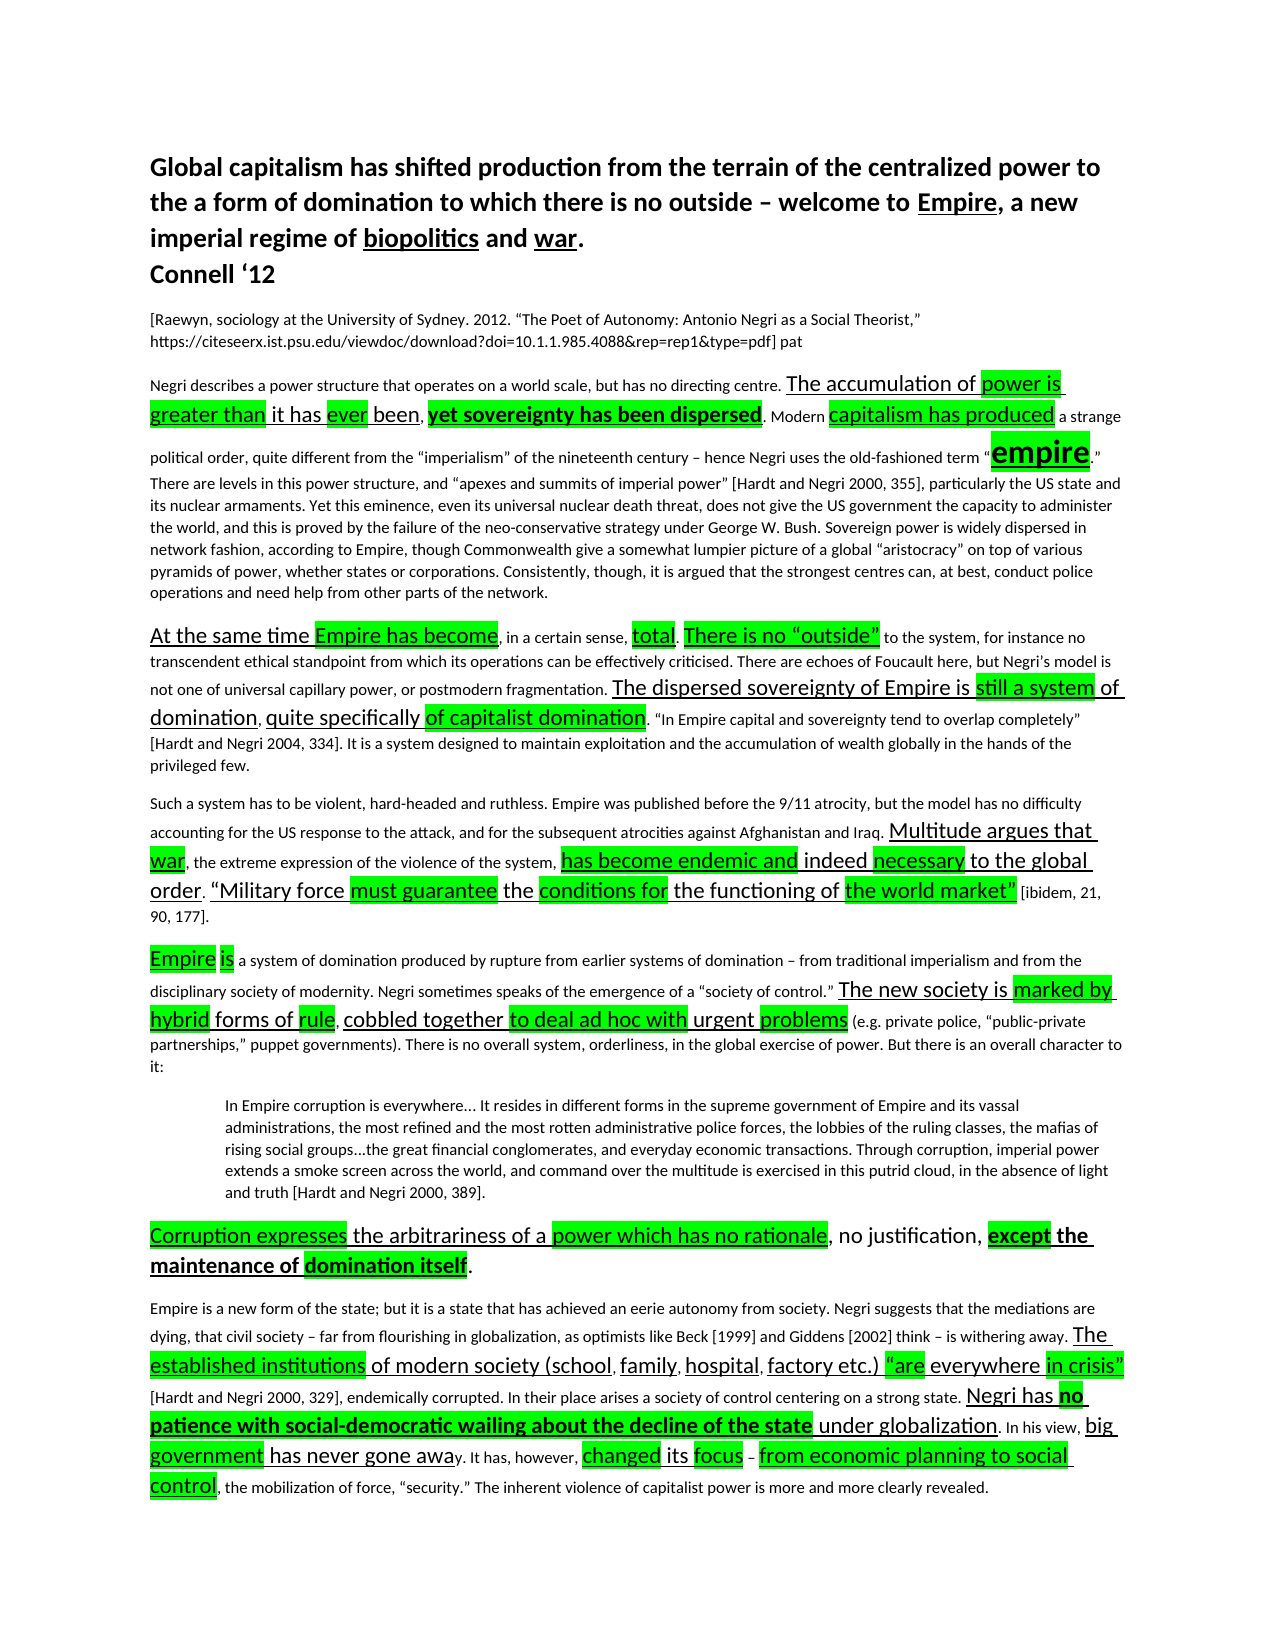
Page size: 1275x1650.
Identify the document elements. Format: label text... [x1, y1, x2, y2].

text In Empire corruption is everywhere... It resides in different forms in the supreme government of Empire and its vassal administrations, the most refined and the most rotten administrative police forces, the lobbies of the ruling classes, the mafias of rising social groups...the great financial conglomerates, and everyday economic transactions. Through corruption, imperial power extends a smoke screen across the world, and command over the multitude is exercised in this putrid cloud, in the absence of light and truth [Hardt and Negri 2000, 389]. [225, 1095, 1125, 1203]
text Empire is a new form of the state; but it is a state that has achieved an eerie autonomy from society. Negri suggests that the mediations are dying, that civil society – far from flourishing in globalization, as optimists like Beck [1999] and Giddens [2002] think – is withering away. The established institutions of modern society (school, family, hospital, factory etc.) “are everywhere in crisis” [Hardt and Negri 2000, 329], endemically corrupted. In their place arises a society of control centering on a strong state. Negri has no patience with social-democratic wailing about the decline of the state under globalization. In his view, big government has never gone away. It has, however, changed its focus – from economic planning to social control, the mobilization of force, “security.” The inherent violence of capitalist power is more and more clearly revealed. [150, 1298, 1125, 1500]
text Corruption expresses the arbitrariness of a power which has no rationale, no justification, except the maintenance of domination itself. [150, 1221, 1125, 1279]
text Connell ‘12 [150, 257, 1125, 290]
subtitle Global capitalism has shifted production from the terrain of the centralized power to the a form of domination to which there is no outside – welcome to Empire, a new imperial regime of biopolitics and war. [150, 150, 1125, 254]
text [Raewyn, sociology at the University of Sydney. 2012. “The Poet of Autonomy: Antonio Negri as a Social Theorist,” https://citeseerx.ist.psu.edu/viewdoc/download?doi=10.1.1.985.4088&rep=rep1&type=pdf] pat [150, 309, 1125, 351]
text Such a system has to be violent, hard-headed and ruthless. Empire was published before the 9/11 atrocity, but the model has no difficulty accounting for the US response to the attack, and for the subsequent atrocities against Afghanistan and Iraq. Multitude argues that war, the extreme expression of the violence of the system, has become endemic and indeed necessary to the global order. “Military force must guarantee the conditions for the functioning of the world market” [ibidem, 21, 90, 177]. [150, 793, 1125, 926]
text Empire is a system of domination produced by rupture from earlier systems of domination – from traditional imperialism and from the disciplinary society of modernity. Negri sometimes speaks of the emergence of a “society of control.” The new society is marked by hybrid forms of rule, cobbled together to deal ad hoc with urgent problems (e.g. private police, “public-private partnerships,” puppet governments). There is no overall system, orderliness, in the global exercise of power. But there is an overall character to it: [150, 944, 1125, 1077]
text At the same time Empire has become, in a certain sense, total. There is no “outside” to the system, for instance no transcendent ethical standpoint from which its operations can be effectively criticised. There are echoes of Foucault here, but Negri’s model is not one of universal capillary power, or postmodern fragmentation. The dispersed sovereignty of Empire is still a system of domination, quite specifically of capitalist domination. “In Empire capital and sovereignty tend to overlap completely” [Hardt and Negri 2004, 334]. It is a system designed to maintain exploitation and the accumulation of wealth globally in the hands of the privileged few. [150, 621, 1125, 775]
text Negri describes a power structure that operates on a world scale, but has no directing centre. The accumulation of power is greater than it has ever been, yet sovereignty has been dispersed. Modern capitalism has produced a strange political order, quite different from the “imperialism” of the nineteenth century – hence Negri uses the old-fashioned term “empire.” There are levels in this power structure, and “apexes and summits of imperial power” [Hardt and Negri 2000, 355], particularly the US state and its nuclear armaments. Yet this eminence, even its universal nuclear death threat, does not give the US government the capacity to administer the world, and this is proved by the failure of the neo-conservative strategy under George W. Bush. Sovereign power is widely dispersed in network fashion, according to Empire, though Commonwealth give a somewhat lumpier picture of a global “aristocracy” on top of various pyramids of power, whether states or corporations. Consistently, though, it is argued that the strongest centres can, at best, conduct police operations and need help from other parts of the network. [150, 369, 1125, 603]
